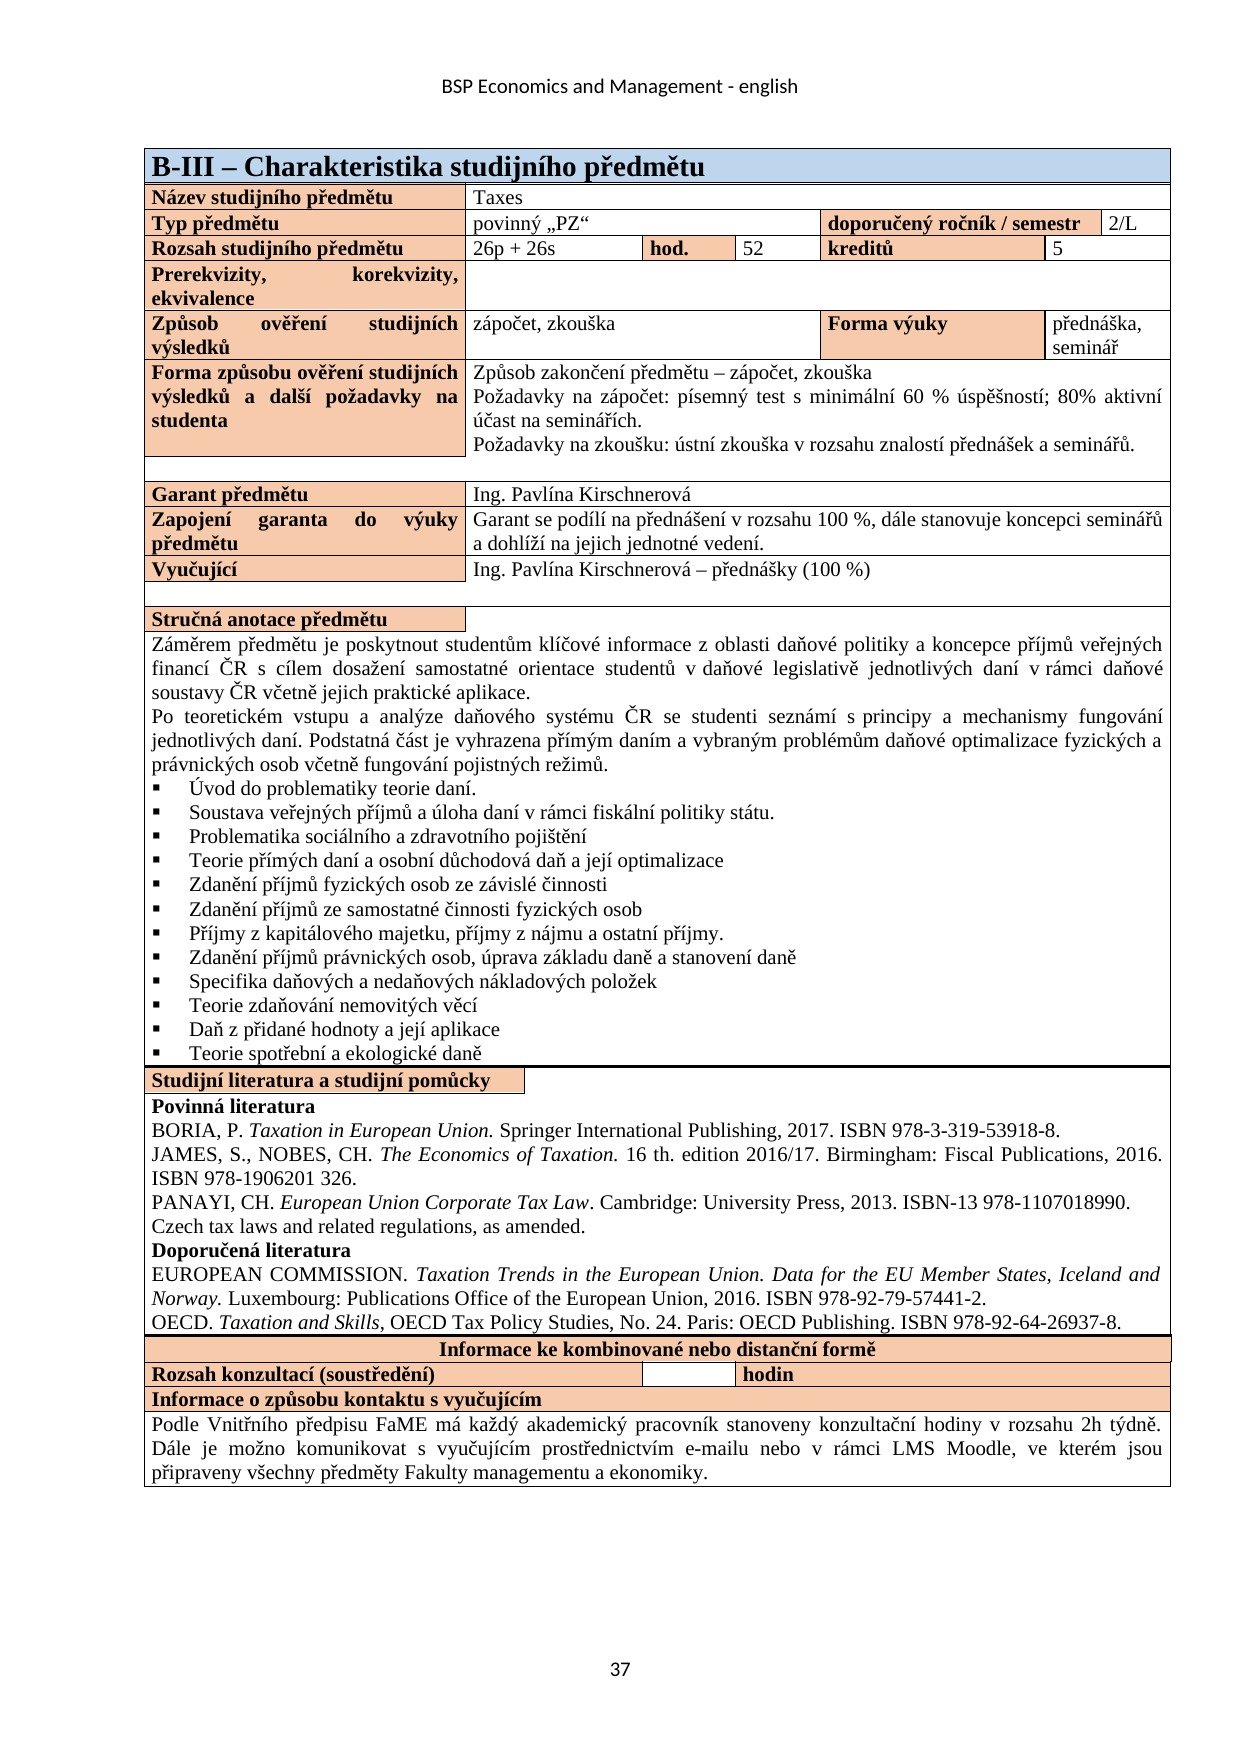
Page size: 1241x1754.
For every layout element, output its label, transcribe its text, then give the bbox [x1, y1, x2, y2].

table_cell Způsob zakončení předmětu – zápočet, zkouška Požadavky na zápočet: písemný test s minimální 60 % úspěšností; 80% aktivní účast na seminářích. Požadavky na zkoušku: ústní zkouška v rozsahu znalostí přednášek a seminářů. [466, 360, 1170, 456]
table_cell přednáška, seminář [1046, 311, 1170, 359]
table_cell 26p + 26s [466, 236, 642, 260]
table_cell [145, 456, 1170, 481]
table_cell Rozsah konzultací (soustředění) [145, 1363, 642, 1386]
table_cell Název studijního předmětu [145, 185, 465, 209]
table_cell hodin [736, 1363, 1170, 1386]
table_cell Povinná literatura BORIA, P. Taxation in European Union. Springer International Publishing, 2017. ISBN 978-3-319-53918-8. JAMES, S., NOBES, CH. The Economics of Taxation. 16 th. edition 2016/17. Birmingham: Fiscal Publications, 2016. ISBN 978-1906201 326. PANAYI, CH. European Union Corporate Tax Law. Cambridge: University Press, 2013. ISBN-13 978-1107018990. Czech tax laws and related regulations, as amended. Doporučená literatura EUROPEAN COMMISSION. Taxation Trends in the European Union. Data for the EU Member States, Iceland and Norway. Luxembourg: Publications Office of the European Union, 2016. ISBN 978-92-79-57441-2. OECD. Taxation and Skills, OECD Tax Policy Studies, No. 24. Paris: OECD Publishing. ISBN 978-92-64-26937-8. [145, 1093, 1170, 1334]
table_cell Rozsah studijního předmětu [145, 236, 465, 260]
table_cell Informace ke kombinované nebo distanční formě [145, 1337, 1171, 1361]
table_cell 5 [1046, 236, 1170, 260]
table_cell Způsob ověření studijních výsledků [145, 311, 465, 359]
table_cell Stručná anotace předmětu [145, 607, 465, 631]
table_cell [466, 607, 1170, 631]
table_cell Zapojení garanta do výuky předmětu [145, 507, 465, 555]
table_cell Typ předmětu [145, 210, 465, 235]
table_cell doporučený ročník / semestr [821, 210, 1101, 235]
table_cell Forma výuky [821, 311, 1044, 359]
table_cell kreditů [821, 236, 1044, 260]
table_cell Forma způsobu ověření studijních výsledků a další požadavky na studenta [145, 360, 465, 456]
table_cell hod. [643, 236, 735, 260]
table_cell [466, 261, 1170, 309]
table_cell povinný „PZ“ [466, 210, 820, 235]
table_cell Prerekvizity, korekvizity, ekvivalence [145, 261, 465, 309]
table_cell Garant předmětu [145, 482, 465, 506]
table_cell Záměrem předmětu je poskytnout studentům klíčové informace z oblasti daňové politiky a koncepce příjmů veřejných financí ČR s cílem dosažení samostatné orientace studentů v daňové legislativě jednotlivých daní v rámci daňové soustavy ČR včetně jejich praktické aplikace. Po teoretickém vstupu a analýze daňového systému ČR se studenti seznámí s principy a mechanismy fungování jednotlivých daní. Podstatná část je vyhrazena přímým daním a vybraným problémům daňové optimalizace fyzických a právnických osob včetně fungování pojistných režimů. Úvod do problematiky teorie daní. Soustava veřejných příjmů a úloha daní v rámci fiskální politiky státu. Problematika sociálního a zdravotního pojištění Teorie přímých daní a osobní důchodová daň a její optimalizace Zdanění příjmů fyzických osob ze závislé činnosti Zdanění příjmů ze samostatné činnosti fyzických osob Příjmy z kapitálového majetku, příjmy z nájmu a ostatní příjmy. Zdanění příjmů právnických osob, úprava základu daně a stanovení daně Specifika daňových a nedaňových nákladových položek Teorie zdaňování nemovitých věcí Daň z přidané hodnoty a její aplikace Teorie spotřební a ekologické daně [145, 631, 1170, 1065]
table_cell Ing. Pavlína Kirschnerová [466, 482, 1170, 506]
table_cell [643, 1363, 735, 1386]
table_cell 2/L [1102, 210, 1170, 235]
table_header B-III – Charakteristika studijního předmětu [145, 149, 1170, 182]
table_cell [525, 1068, 1170, 1092]
table_cell Informace o způsobu kontaktu s vyučujícím [145, 1387, 1170, 1411]
table_cell zápočet, zkouška [466, 311, 820, 359]
table_cell Garant se podílí na přednášení v rozsahu 100 %, dále stanovuje koncepci seminářů a dohlíží na jejich jednotné vedení. [466, 507, 1170, 555]
table_cell Vyučující [145, 556, 465, 581]
table_cell 52 [736, 236, 820, 260]
table_cell [145, 581, 1170, 606]
table_cell Podle Vnitřního předpisu FaME má každý akademický pracovník stanoveny konzultační hodiny v rozsahu 2h týdně. Dále je možno komunikovat s vyučujícím prostřednictvím e-mailu nebo v rámci LMS Moodle, ve kterém jsou připraveny všechny předměty Fakulty managementu a ekonomiky. [145, 1412, 1170, 1486]
table_cell Studijní literatura a studijní pomůcky [145, 1068, 524, 1092]
table_cell Ing. Pavlína Kirschnerová – přednášky (100 %) [466, 556, 1170, 581]
table_cell Taxes [466, 185, 1170, 209]
